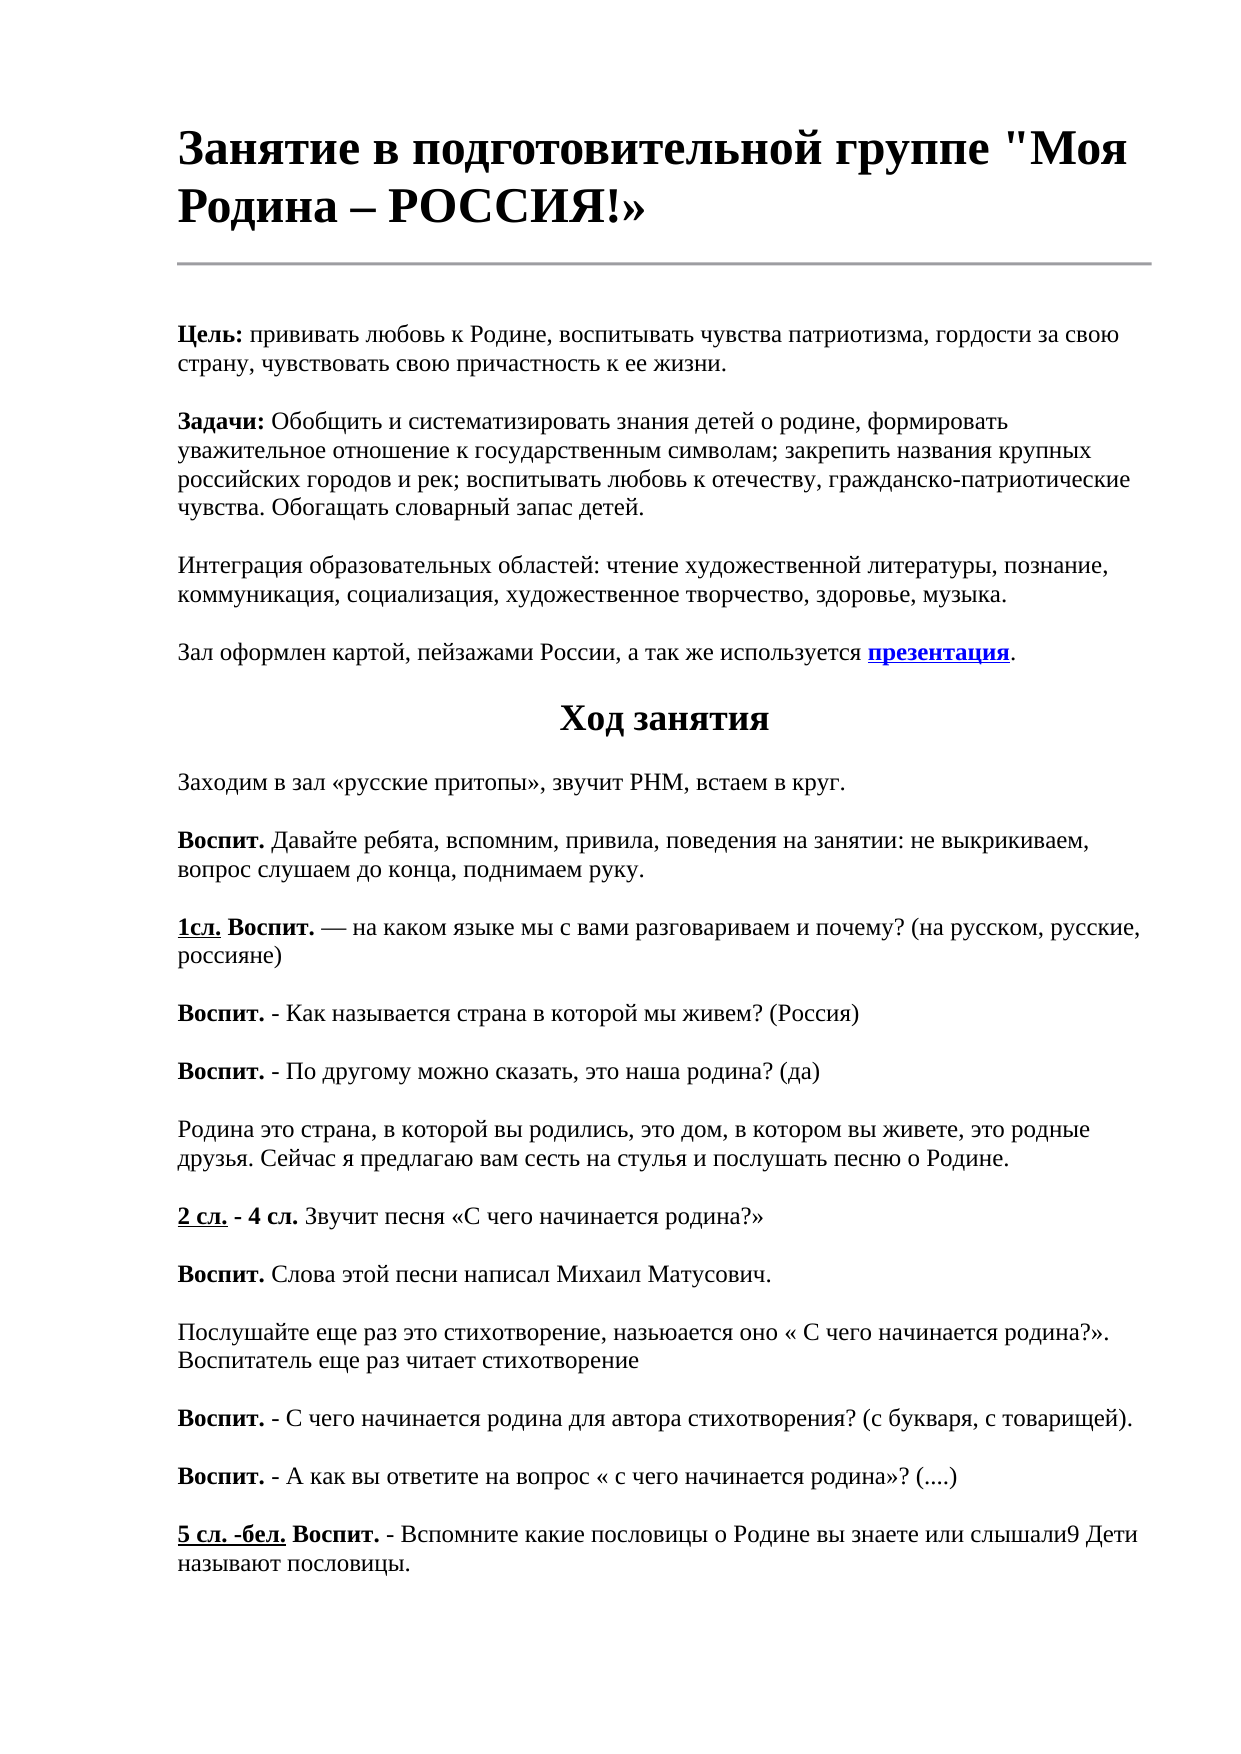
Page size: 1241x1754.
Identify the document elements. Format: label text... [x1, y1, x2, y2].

text Заходим в зал «русские притопы», звучит РНМ, встаем в круг. [177, 767, 1152, 796]
text Задачи: Обобщить и систематизировать знания детей о родине, формировать уважительное отношение к государственным символам; закрепить названия крупных российских городов и рек; воспитывать любовь к отечеству, гражданско-патриотические чувства. Обогащать словарный запас детей. [177, 406, 1152, 521]
text Воспит. Слова этой песни написал Михаил Матусович. [177, 1259, 1152, 1288]
subtitle Занятие в подготовительной группе "Моя Родина – РОССИЯ!» [177, 118, 1152, 233]
text Воспит. - С чего начинается родина для автора стихотворения? (с букваря, с товарищей). [177, 1403, 1152, 1432]
text Интеграция образовательных областей: чтение художественной литературы, познание, коммуникация, социализация, художественное творчество, здоровье, музыка. [177, 550, 1152, 608]
text Послушайте еще раз это стихотворение, назьюается оно « С чего начинается родина?». Воспитатель еще раз читает стихотворение [177, 1317, 1152, 1374]
text Родина это страна, в которой вы родились, это дом, в котором вы живете, это родные друзья. Сейчас я предлагаю вам сесть на стулья и послушать песню о Родине. [177, 1114, 1152, 1172]
text 1сл. Воспит. — на каком языке мы с вами разговариваем и почему? (на русском, русские, россияне) [177, 912, 1152, 969]
text Воспит. - Как называется страна в которой мы живем? (Россия) [177, 998, 1152, 1027]
text Зал оформлен картой, пейзажами России, а так же используется презентация. [177, 637, 1152, 666]
text 5 сл. -бел. Воспит. - Вспомните какие пословицы о Родине вы знаете или слышали9 Дети называют пословицы. [177, 1519, 1152, 1577]
text Воспит. - А как вы ответите на вопрос « с чего начинается родина»? (....) [177, 1461, 1152, 1490]
text Воспит. Давайте ребята, вспомним, привила, поведения на занятии: не выкрикиваем, вопрос слушаем до конца, поднимаем руку. [177, 825, 1152, 883]
text 2 сл. - 4 сл. Звучит песня «С чего начинается родина?» [177, 1201, 1152, 1230]
text Цель: прививать любовь к Родине, воспитывать чувства патриотизма, гордости за свою страну, чувствовать свою причастность к ее жизни. [177, 319, 1152, 377]
text Ход занятия [177, 695, 1152, 738]
text Воспит. - По другому можно сказать, это наша родина? (да) [177, 1056, 1152, 1085]
